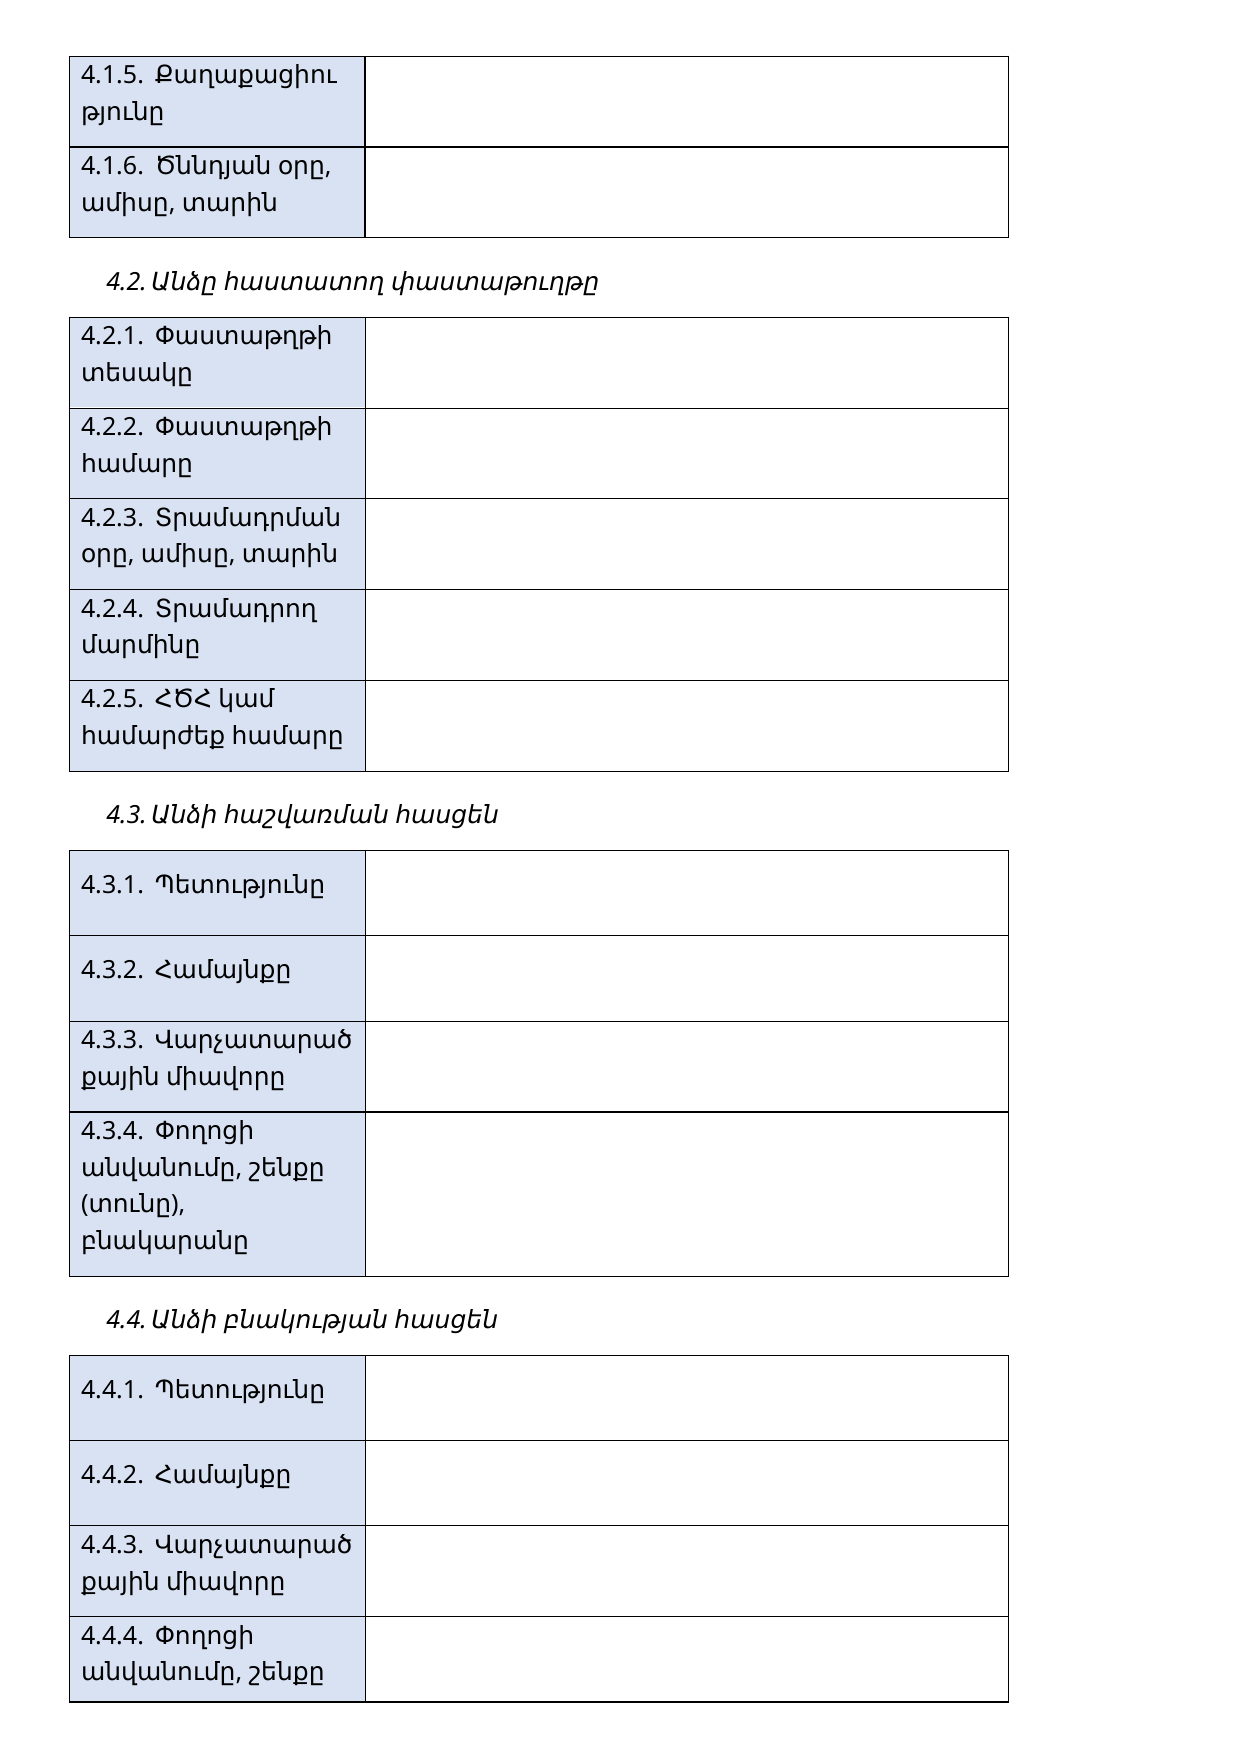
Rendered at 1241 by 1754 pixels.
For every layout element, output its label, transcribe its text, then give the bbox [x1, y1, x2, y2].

table_cell Տրամադրման օրը, ամիսը, տարին [70, 499, 365, 589]
table_cell Համայնքը [70, 1441, 365, 1525]
table_cell [366, 936, 1008, 1021]
table_cell Քաղաքացիությունը [70, 57, 364, 146]
table_header [366, 318, 1008, 407]
table_header Պետությունը [70, 851, 365, 935]
table_cell Վարչատարածքային միավորը [70, 1022, 365, 1111]
list Անձի բնակության հասցեն [106, 1302, 1152, 1336]
table_cell ՀԾՀ կամ համարժեք համարը [70, 681, 365, 771]
table_cell [366, 1526, 1008, 1616]
table_cell Համայնքը [70, 936, 365, 1021]
table_cell [366, 499, 1008, 589]
list Անձը հաստատող փաստաթուղթը [106, 263, 1152, 297]
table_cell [70, 1617, 365, 1701]
table_header Պետությունը [70, 1356, 365, 1440]
list Անձի հաշվառման հասցեն [106, 797, 1152, 831]
table_cell [366, 1022, 1008, 1111]
table_header Փաստաթղթի տեսակը [70, 318, 365, 407]
table_cell Փաստաթղթի համարը [70, 409, 365, 498]
table_cell Ծննդյան օրը, ամիսը, տարին [70, 148, 364, 237]
table_cell [366, 57, 1008, 146]
table_cell [366, 1441, 1008, 1525]
table_cell [366, 1113, 1008, 1276]
table_cell [366, 590, 1008, 680]
table_header [366, 1356, 1008, 1440]
table_cell [366, 681, 1008, 771]
table_header [366, 851, 1008, 935]
table_cell Տրամադրող մարմինը [70, 590, 365, 680]
table_cell [366, 148, 1008, 237]
table_cell Վարչատարածքային միավորը [70, 1526, 365, 1616]
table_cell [70, 1113, 365, 1276]
table_cell [366, 409, 1008, 498]
table_cell [366, 1617, 1008, 1701]
